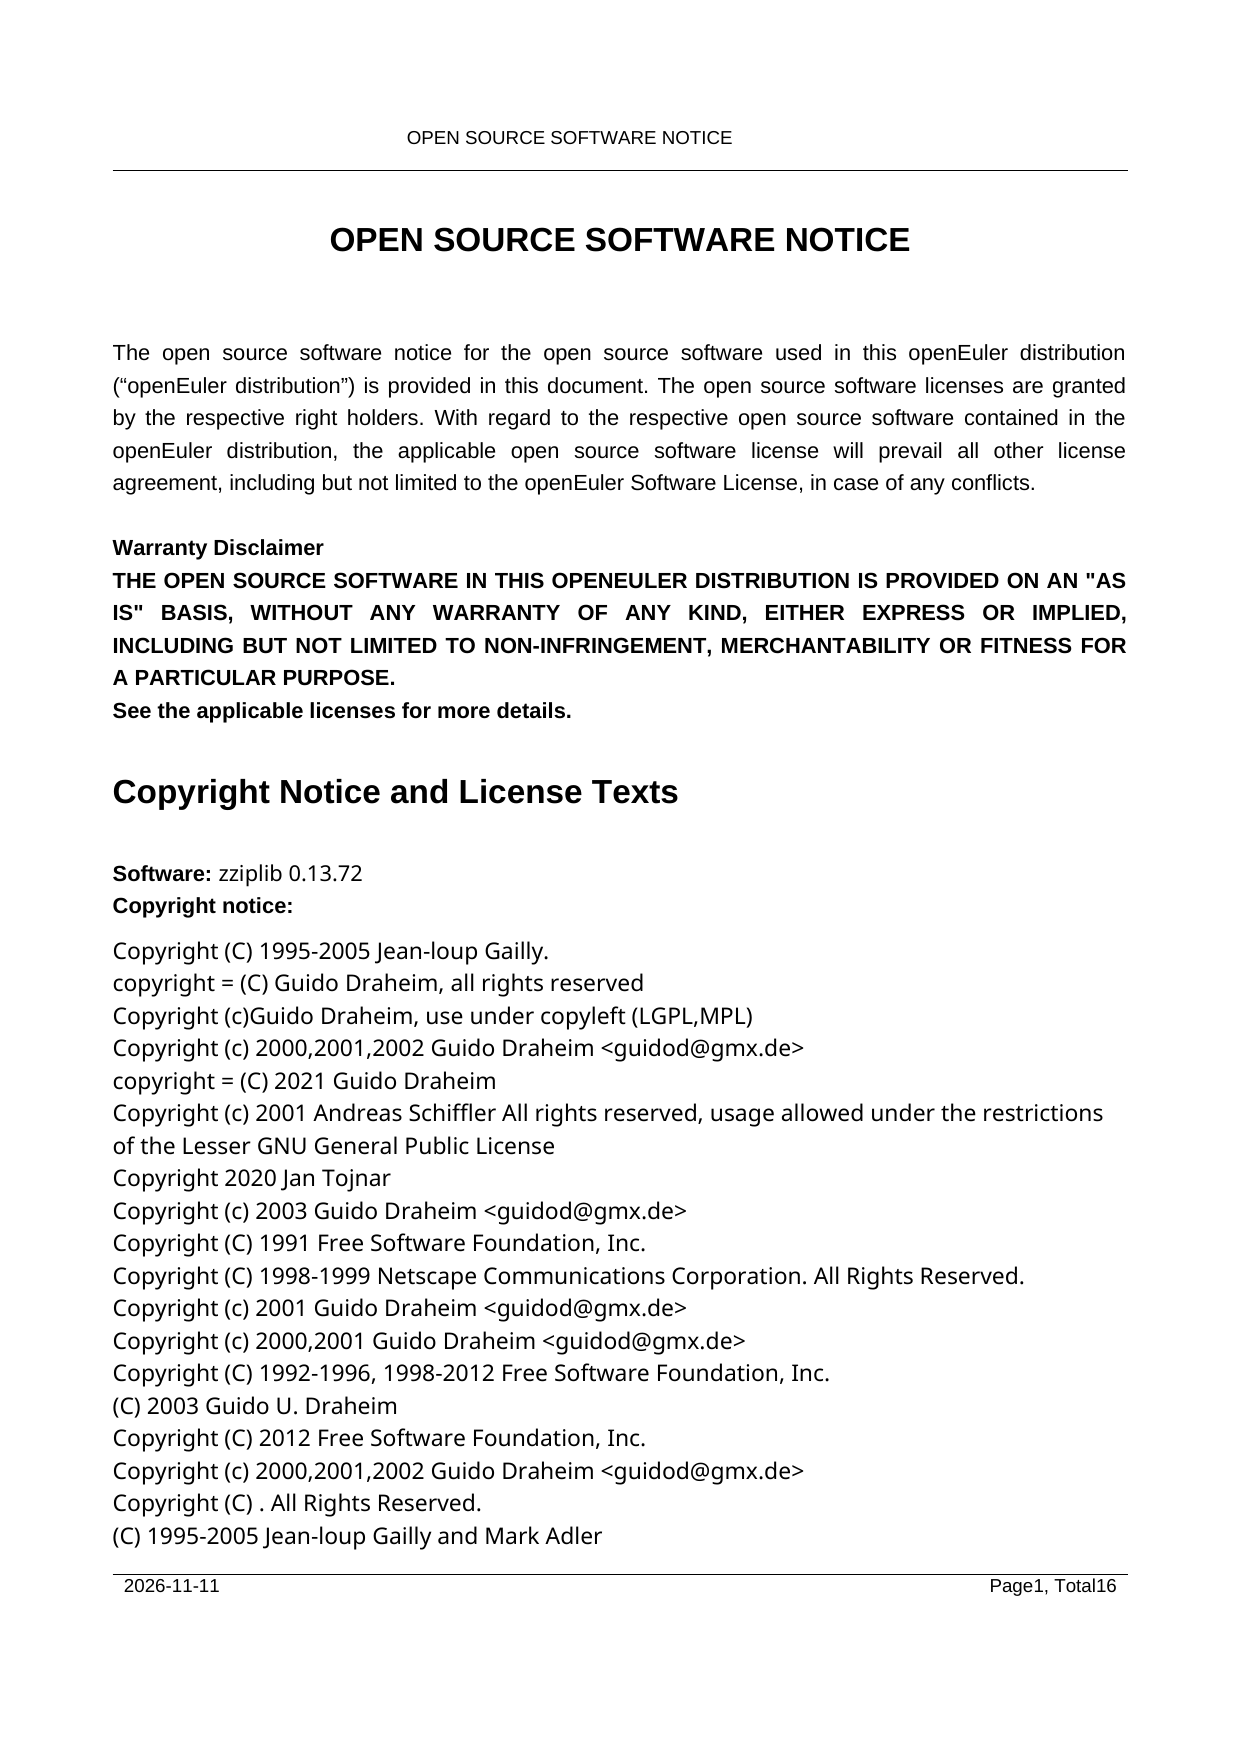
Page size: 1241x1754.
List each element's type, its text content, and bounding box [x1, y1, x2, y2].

text THE OPEN SOURCE SOFTWARE IN THIS OPENEULER DISTRIBUTION IS PROVIDED ON AN "AS IS" BASIS, WITHOUT ANY WARRANTY OF ANY KIND, EITHER EXPRESS OR IMPLIED, INCLUDING BUT NOT LIMITED TO NON-INFRINGEMENT, MERCHANTABILITY OR FITNESS FOR A PARTICULAR PURPOSE. See the applicable licenses for more details. [112, 564, 1128, 726]
text Copyright notice: [112, 889, 1128, 921]
title Software: zziplib 0.13.72 [112, 856, 1128, 889]
text OPEN SOURCE SOFTWARE NOTICE [112, 206, 1128, 271]
text Copyright Notice and License Texts [112, 759, 1128, 824]
text Warranty Disclaimer [112, 531, 1128, 564]
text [112, 934, 1128, 1551]
text The open source software notice for the open source software used in this openEuler distribution (“openEuler distribution”) is provided in this document. The open source software licenses are granted by the respective right holders. With regard to the respective open source software contained in the openEuler distribution, the applicable open source software license will prevail all other license agreement, including but not limited to the openEuler Software License, in case of any conflicts. [112, 336, 1128, 499]
